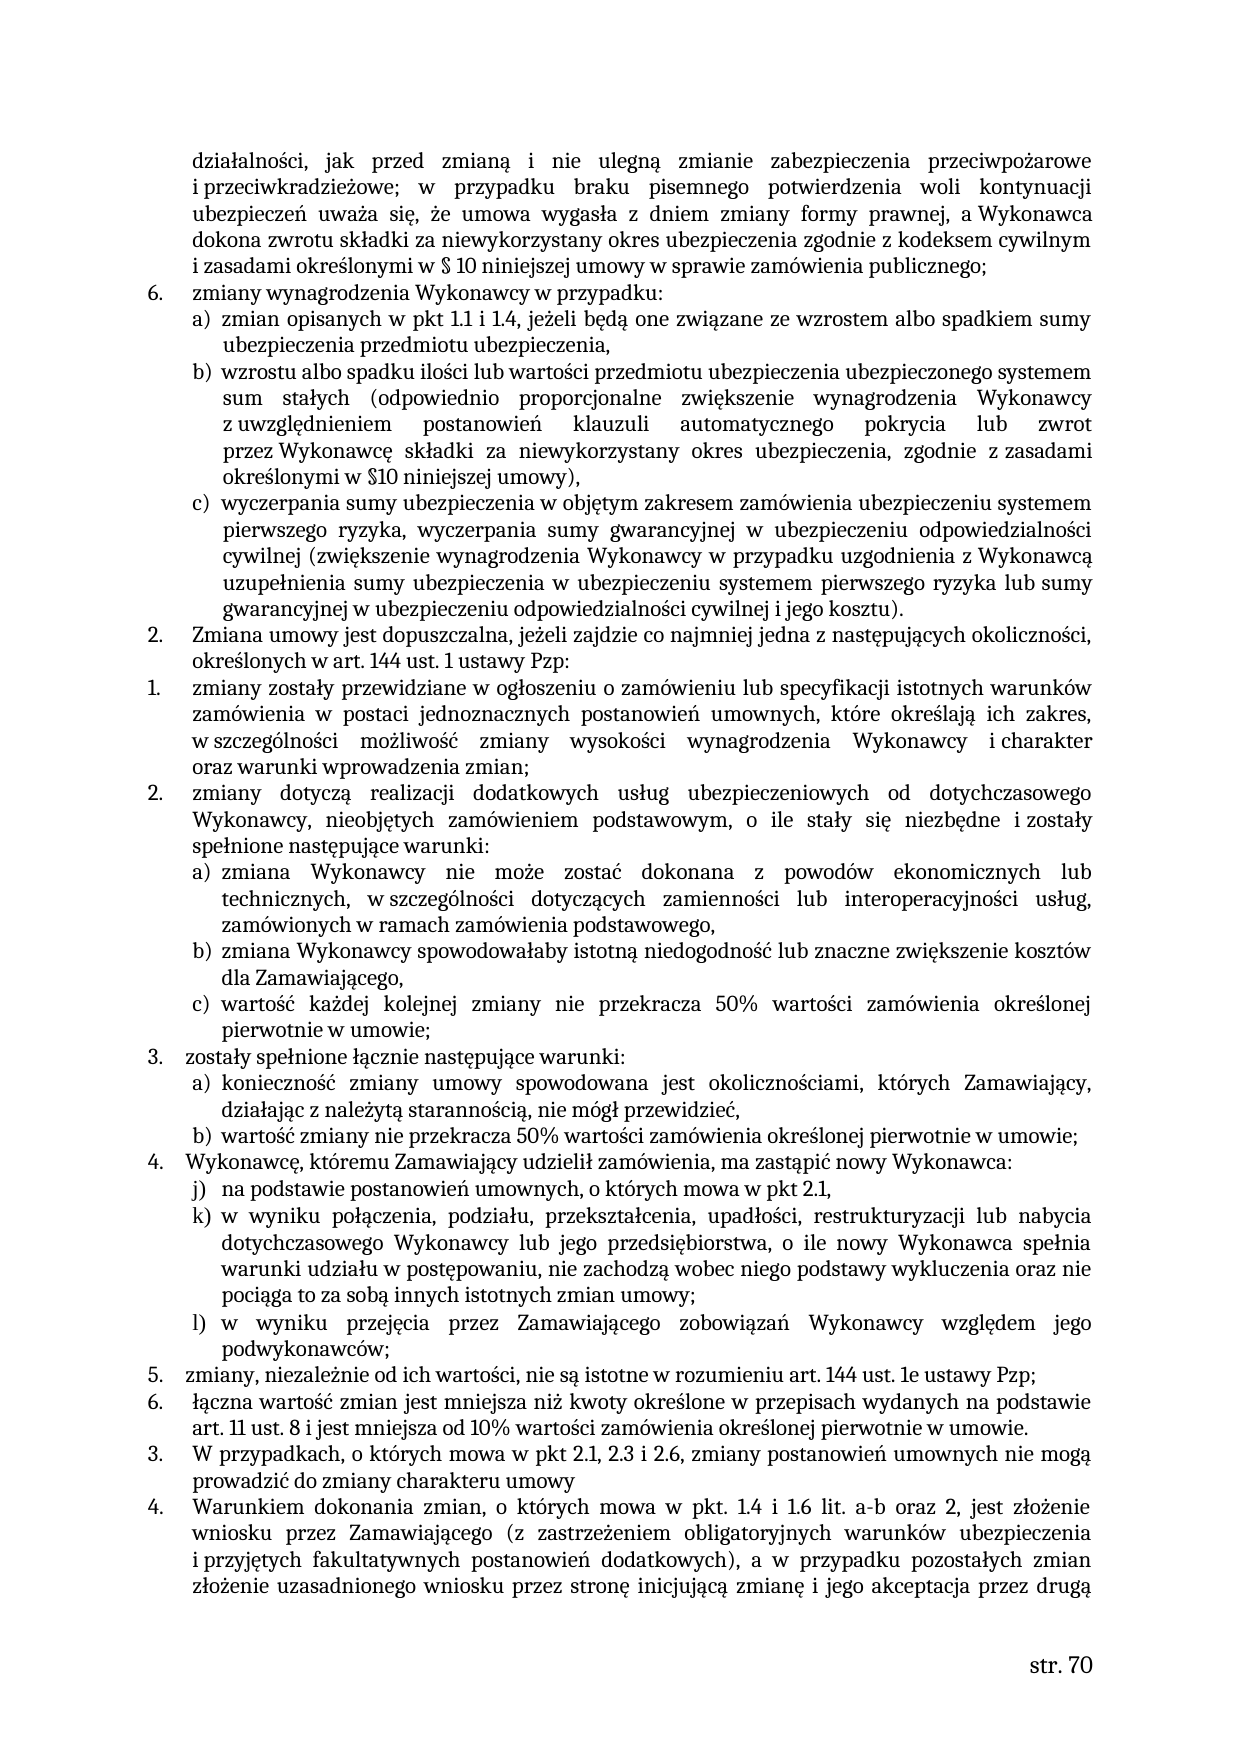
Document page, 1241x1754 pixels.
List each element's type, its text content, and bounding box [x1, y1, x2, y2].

list zmiany, niezależnie od ich wartości, nie są istotne w rozumieniu art. 144 ust. 1e ustawy Pzp; [148, 1362, 1093, 1388]
list zmian opisanych w pkt 1.1 i 1.4, jeżeli będą one związane ze wzrostem albo spadkiem sumy ubezpieczenia przedmiotu ubezpieczenia, [192, 306, 1093, 358]
list wartość zmiany nie przekracza 50% wartości zamówienia określonej pierwotnie w umowie; [192, 1123, 1093, 1149]
list wartość każdej kolejnej zmiany nie przekracza 50% wartości zamówienia określonej pierwotnie w umowie; [192, 991, 1093, 1044]
list wzrostu albo spadku ilości lub wartości przedmiotu ubezpieczenia ubezpieczonego systemem sum stałych (odpowiednio proporcjonalne zwiększenie wynagrodzenia Wykonawcy z uwzględnieniem postanowień klauzuli automatycznego pokrycia lub zwrot przez Wykonawcę składki za niewykorzystany okres ubezpieczenia, zgodnie z zasadami określonymi w §10 niniejszej umowy), [192, 358, 1093, 490]
list łączna wartość zmian jest mniejsza niż kwoty określone w przepisach wydanych na podstawie art. 11 ust. 8 i jest mniejsza od 10% wartości zamówienia określonej pierwotnie w umowie. [148, 1388, 1093, 1441]
list konieczność zmiany umowy spowodowana jest okolicznościami, których Zamawiający, działając z należytą starannością, nie mógł przewidzieć, [192, 1070, 1093, 1123]
list wyczerpania sumy ubezpieczenia w objętym zakresem zamówienia ubezpieczeniu systemem pierwszego ryzyka, wyczerpania sumy gwarancyjnej w ubezpieczeniu odpowiedzialności cywilnej (zwiększenie wynagrodzenia Wykonawcy w przypadku uzgodnienia z Wykonawcą uzupełnienia sumy ubezpieczenia w ubezpieczeniu systemem pierwszego ryzyka lub sumy gwarancyjnej w ubezpieczeniu odpowiedzialności cywilnej i jego kosztu). [192, 490, 1093, 622]
list Zmiana umowy jest dopuszczalna, jeżeli zajdzie co najmniej jedna z następujących okoliczności, określonych w art. 144 ust. 1 ustawy Pzp: [148, 622, 1093, 675]
list Wykonawcę, któremu Zamawiający udzielił zamówienia, ma zastąpić nowy Wykonawca: [148, 1149, 1093, 1175]
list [148, 1494, 1093, 1599]
list na podstawie postanowień umownych, o których mowa w pkt 2.1, [192, 1175, 1093, 1202]
list w wyniku połączenia, podziału, przekształcenia, upadłości, restrukturyzacji lub nabycia dotychczasowego Wykonawcy lub jego przedsiębiorstwa, o ile nowy Wykonawca spełnia warunki udziału w postępowaniu, nie zachodzą wobec niego podstawy wykluczenia oraz nie pociąga to za sobą innych istotnych zmian umowy; [192, 1202, 1093, 1309]
list zmiany dotyczą realizacji dodatkowych usług ubezpieczeniowych od dotychczasowego Wykonawcy, nieobjętych zamówieniem podstawowym, o ile stały się niezbędne i zostały spełnione następujące warunki: [148, 780, 1093, 859]
list w wyniku przejęcia przez Zamawiającego zobowiązań Wykonawcy względem jego podwykonawców; [192, 1309, 1093, 1362]
list zostały spełnione łącznie następujące warunki: [148, 1044, 1093, 1070]
list zmiana Wykonawcy spowodowałaby istotną niedogodność lub znaczne zwiększenie kosztów dla Zamawiającego, [192, 938, 1093, 991]
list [148, 148, 1093, 279]
list W przypadkach, o których mowa w pkt 2.1, 2.3 i 2.6, zmiany postanowień umownych nie mogą prowadzić do zmiany charakteru umowy [148, 1441, 1093, 1494]
list zmiany zostały przewidziane w ogłoszeniu o zamówieniu lub specyfikacji istotnych warunków zamówienia w postaci jednoznacznych postanowień umownych, które określają ich zakres, w szczególności możliwość zmiany wysokości wynagrodzenia Wykonawcy i charakter oraz warunki wprowadzenia zmian; [148, 675, 1093, 780]
list zmiany wynagrodzenia Wykonawcy w przypadku: [148, 279, 1093, 306]
list zmiana Wykonawcy nie może zostać dokonana z powodów ekonomicznych lub technicznych, w szczególności dotyczących zamienności lub interoperacyjności usług, zamówionych w ramach zamówienia podstawowego, [192, 859, 1093, 938]
